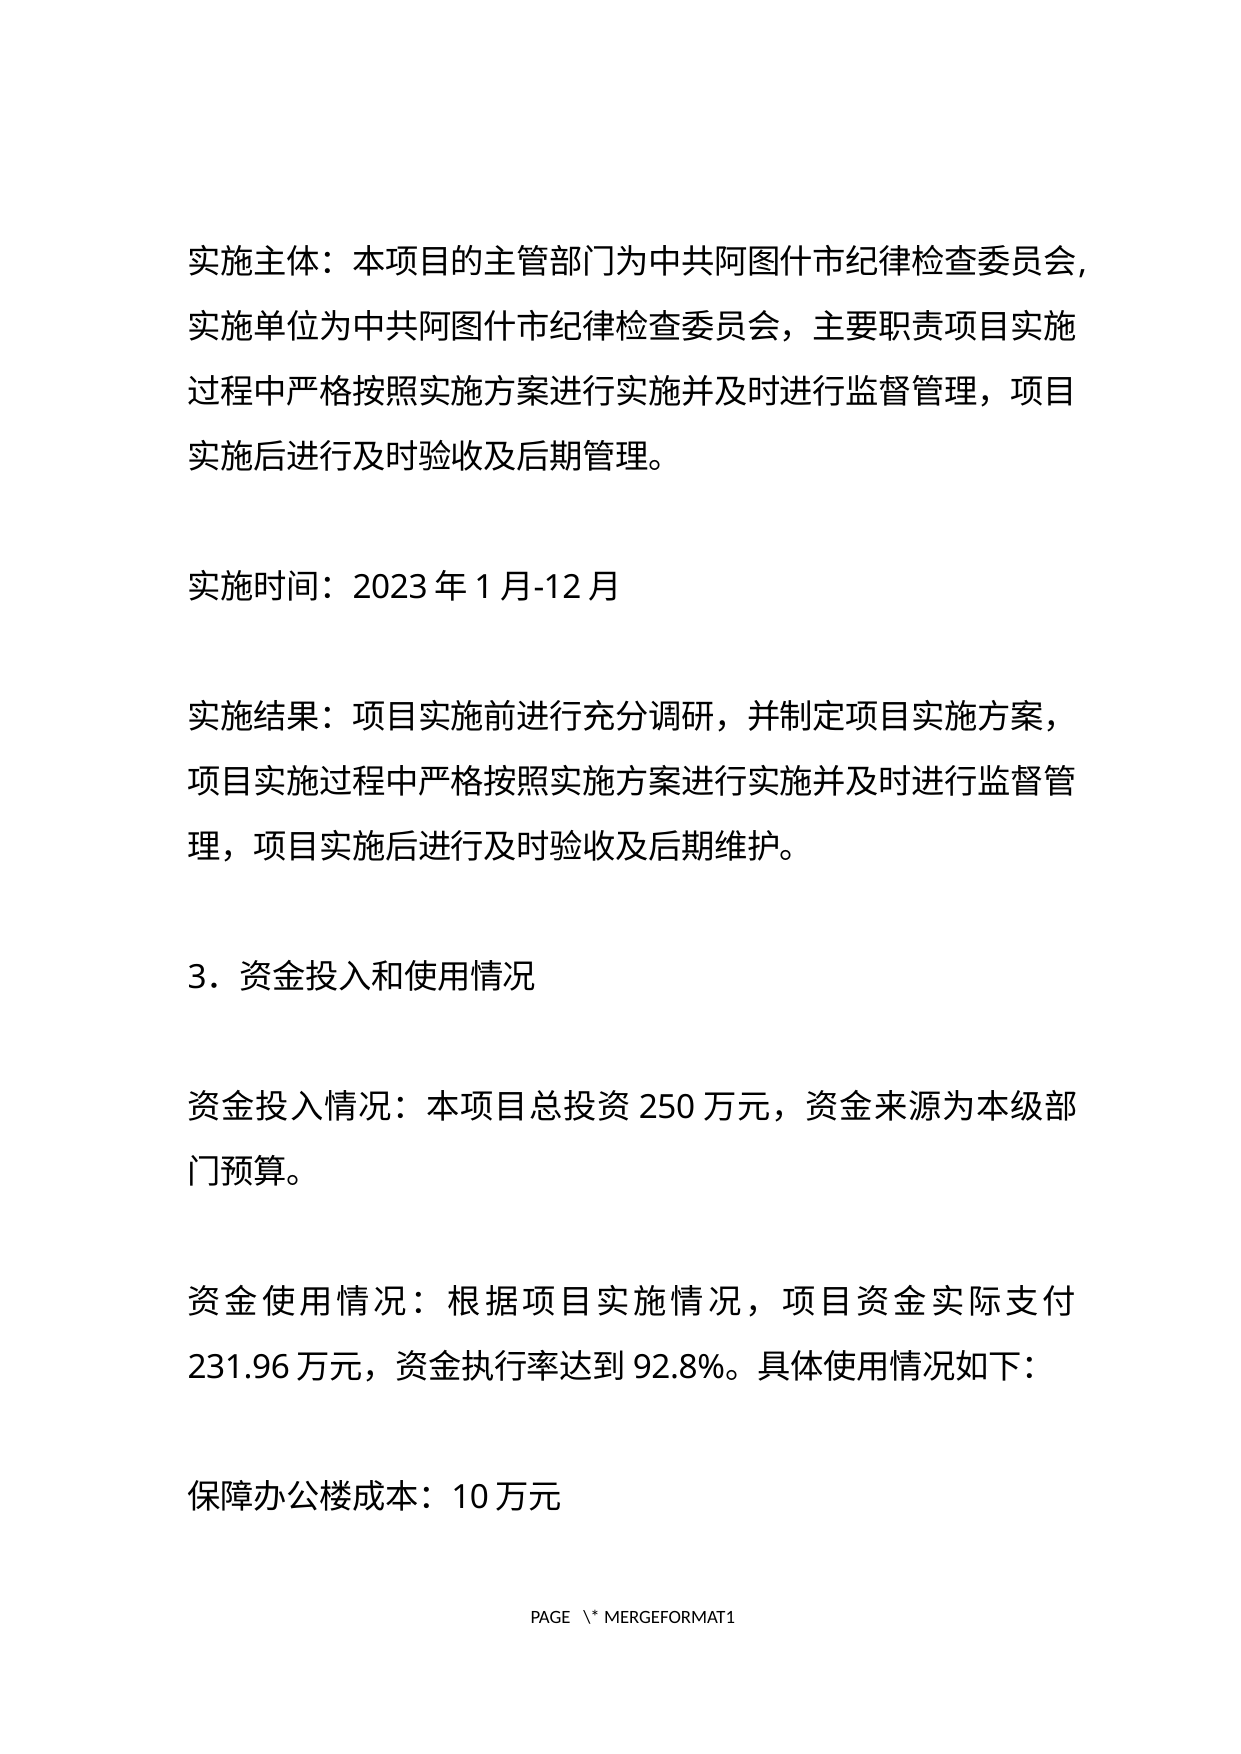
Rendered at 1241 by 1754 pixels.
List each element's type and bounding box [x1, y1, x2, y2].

text [187, 162, 1078, 1527]
